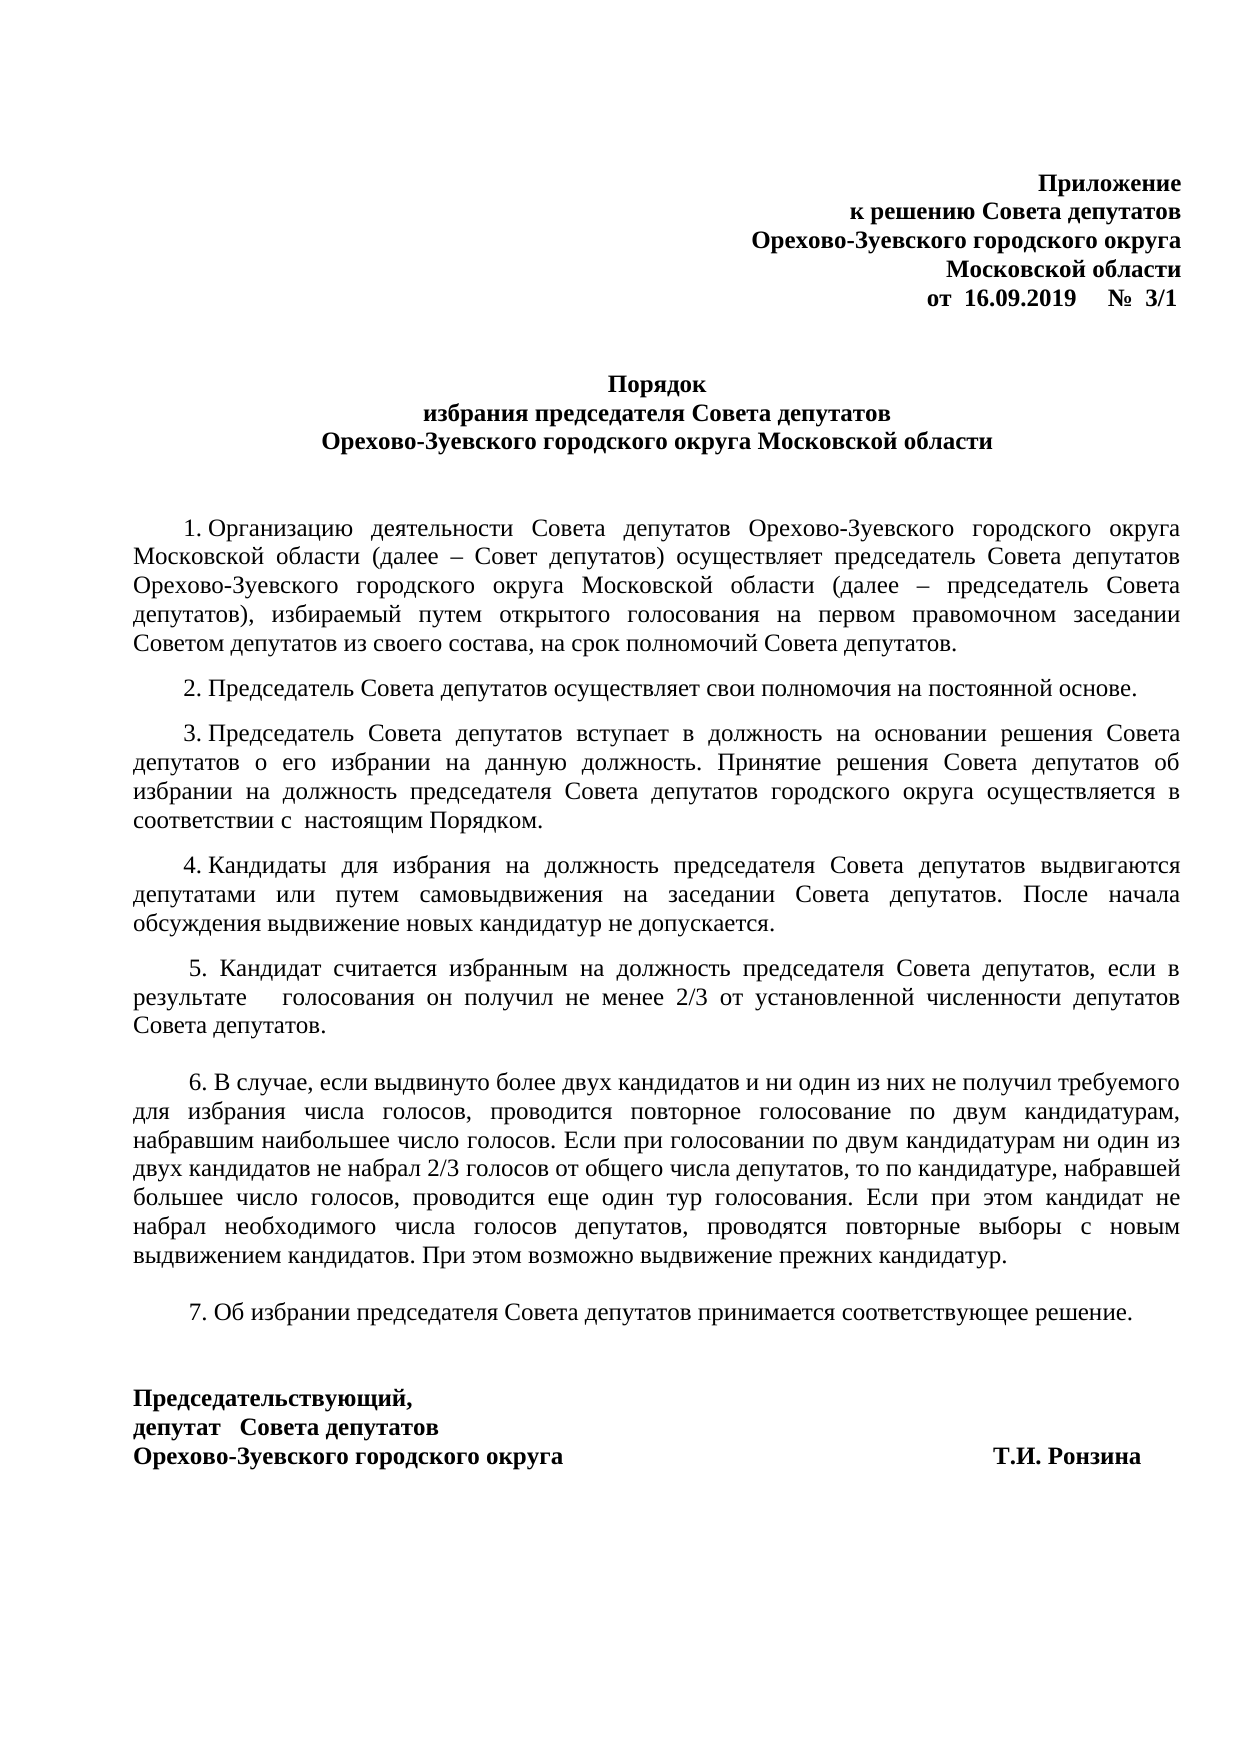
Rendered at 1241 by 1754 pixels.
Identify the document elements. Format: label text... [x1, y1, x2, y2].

text от 16.09.2019 № 3/1 [870, 283, 1181, 311]
text Порядок [133, 369, 1181, 398]
list Председатель Совета депутатов осуществляет свои полномочия на постоянной основе. [133, 673, 1181, 702]
text Московской области [133, 254, 1181, 283]
text избрания председателя Совета депутатов [133, 398, 1181, 426]
text Орехово-Зуевского городского округа [133, 225, 1181, 254]
text 6. В случае, если выдвинуто более двух кандидатов и ни один из них не получил требуемого для избрания числа голосов, проводится повторное голосование по двум кандидатурам, набравшим наибольшее число голосов. Если при голосовании по двум кандидатурам ни один из двух кандидатов не набрал 2/3 голосов от общего числа депутатов, то по кандидатуре, набравшей большее число голосов, проводится еще один тур голосования. Если при этом кандидат не набрал необходимого числа голосов депутатов, проводятся повторные выборы с новым выдвижением кандидатов. При этом возможно выдвижение прежних кандидатур. [133, 1067, 1181, 1268]
text депутат Совета депутатов [133, 1412, 1181, 1441]
text Орехово-Зуевского городского округа Т.И. Ронзина [133, 1441, 1181, 1470]
list Председатель Совета депутатов вступает в должность на основании решения Совета депутатов о его избрании на данную должность. Принятие решения Совета депутатов об избрании на должность председателя Совета депутатов городского округа осуществляется в соответствии с настоящим Порядком. [133, 718, 1181, 833]
text Орехово-Зуевского городского округа Московской области [133, 426, 1181, 455]
text Приложение [133, 168, 1181, 196]
text к решению Совета депутатов [133, 196, 1181, 225]
list Кандидаты для избрания на должность председателя Совета депутатов выдвигаются депутатами или путем самовыдвижения на заседании Совета депутатов. После начала обсуждения выдвижение новых кандидатур не допускается. [133, 850, 1181, 936]
text 5. Кандидат считается избранным на должность председателя Совета депутатов, если в результате голосования он получил не менее 2/3 от установленной численности депутатов Совета депутатов. [133, 953, 1181, 1039]
text 7. Об избрании председателя Совета депутатов принимается соответствующее решение. [133, 1297, 1181, 1326]
list Организацию деятельности Совета депутатов Орехово-Зуевского городского округа Московской области (далее – Совет депутатов) осуществляет председатель Совета депутатов Орехово-Зуевского городского округа Московской области (далее – председатель Совета депутатов), избираемый путем открытого голосования на первом правомочном заседании Советом депутатов из своего состава, на срок полномочий Совета депутатов. [133, 513, 1181, 656]
text Председательствующий, [133, 1383, 1181, 1412]
